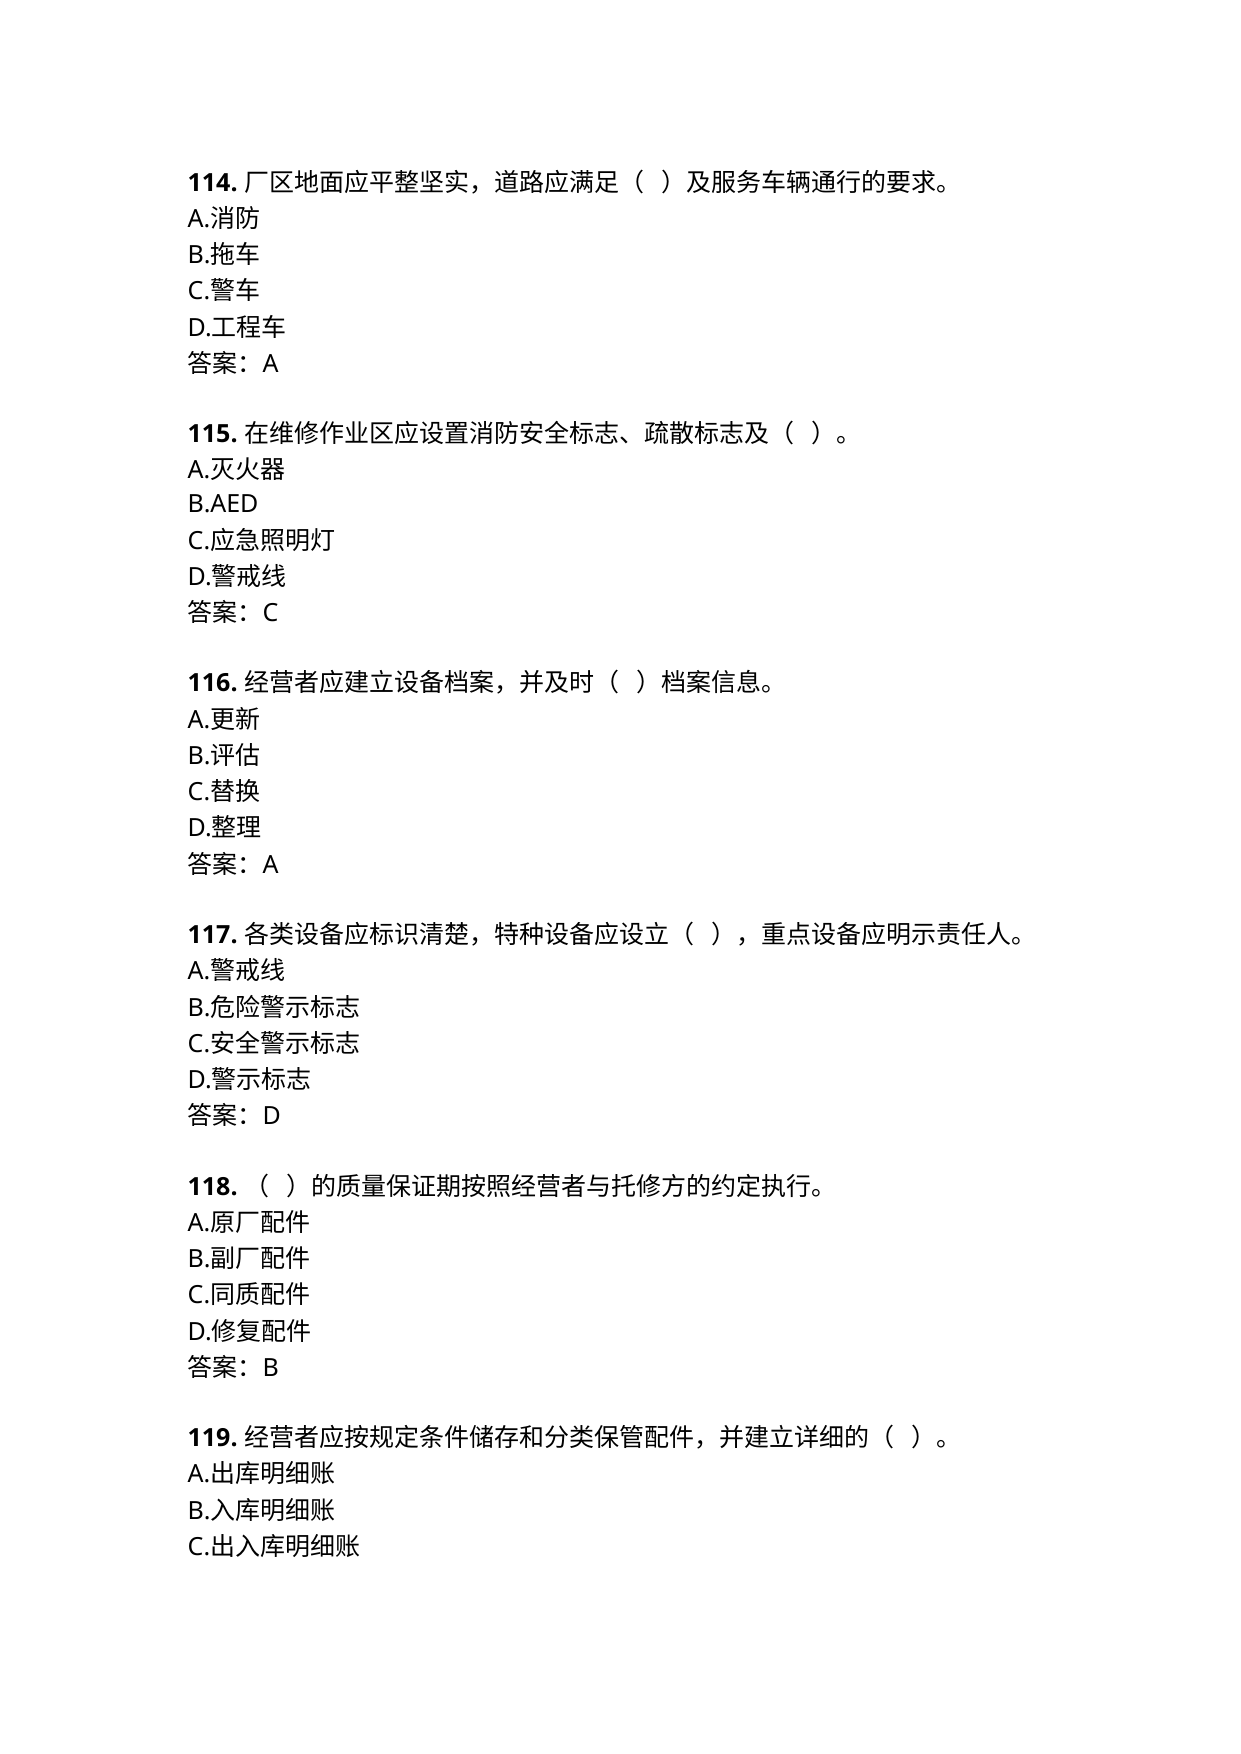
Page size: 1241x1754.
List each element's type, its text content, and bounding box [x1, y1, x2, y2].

text A.更新 [187, 699, 1053, 735]
text D.整理 [187, 808, 1053, 844]
text B.入库明细账 [187, 1490, 1053, 1526]
text 答案：C [187, 593, 1053, 629]
text D.修复配件 [187, 1311, 1053, 1347]
list （ ）的质量保证期按照经营者与托修方的约定执行。 [187, 1166, 1053, 1202]
text C.同质配件 [187, 1275, 1053, 1311]
text B.危险警示标志 [187, 987, 1053, 1023]
text A.灭火器 [187, 450, 1053, 486]
text B.AED [187, 486, 1053, 520]
list 经营者应按规定条件储存和分类保管配件，并建立详细的（ ）。 [187, 1418, 1053, 1454]
text C.替换 [187, 772, 1053, 808]
list 经营者应建立设备档案，并及时（ ）档案信息。 [187, 663, 1053, 699]
text 答案：D [187, 1096, 1053, 1132]
text C.出入库明细账 [187, 1526, 1053, 1563]
list 各类设备应标识清楚，特种设备应设立（ ），重点设备应明示责任人。 [187, 914, 1053, 951]
text C.应急照明灯 [187, 520, 1053, 556]
text D.警戒线 [187, 556, 1053, 593]
text 答案：A [187, 343, 1053, 379]
text A.出库明细账 [187, 1454, 1053, 1490]
text C.安全警示标志 [187, 1023, 1053, 1059]
list 厂区地面应平整坚实，道路应满足（ ）及服务车辆通行的要求。 [187, 162, 1053, 198]
text A.消防 [187, 198, 1053, 234]
text 答案：A [187, 844, 1053, 880]
text D.工程车 [187, 307, 1053, 343]
text B.拖车 [187, 234, 1053, 271]
text B.评估 [187, 735, 1053, 772]
text 答案：B [187, 1347, 1053, 1383]
text A.警戒线 [187, 951, 1053, 987]
text D.警示标志 [187, 1059, 1053, 1096]
text A.原厂配件 [187, 1202, 1053, 1238]
list 在维修作业区应设置消防安全标志、疏散标志及（ ）。 [187, 413, 1053, 450]
text C.警车 [187, 271, 1053, 307]
text B.副厂配件 [187, 1238, 1053, 1275]
